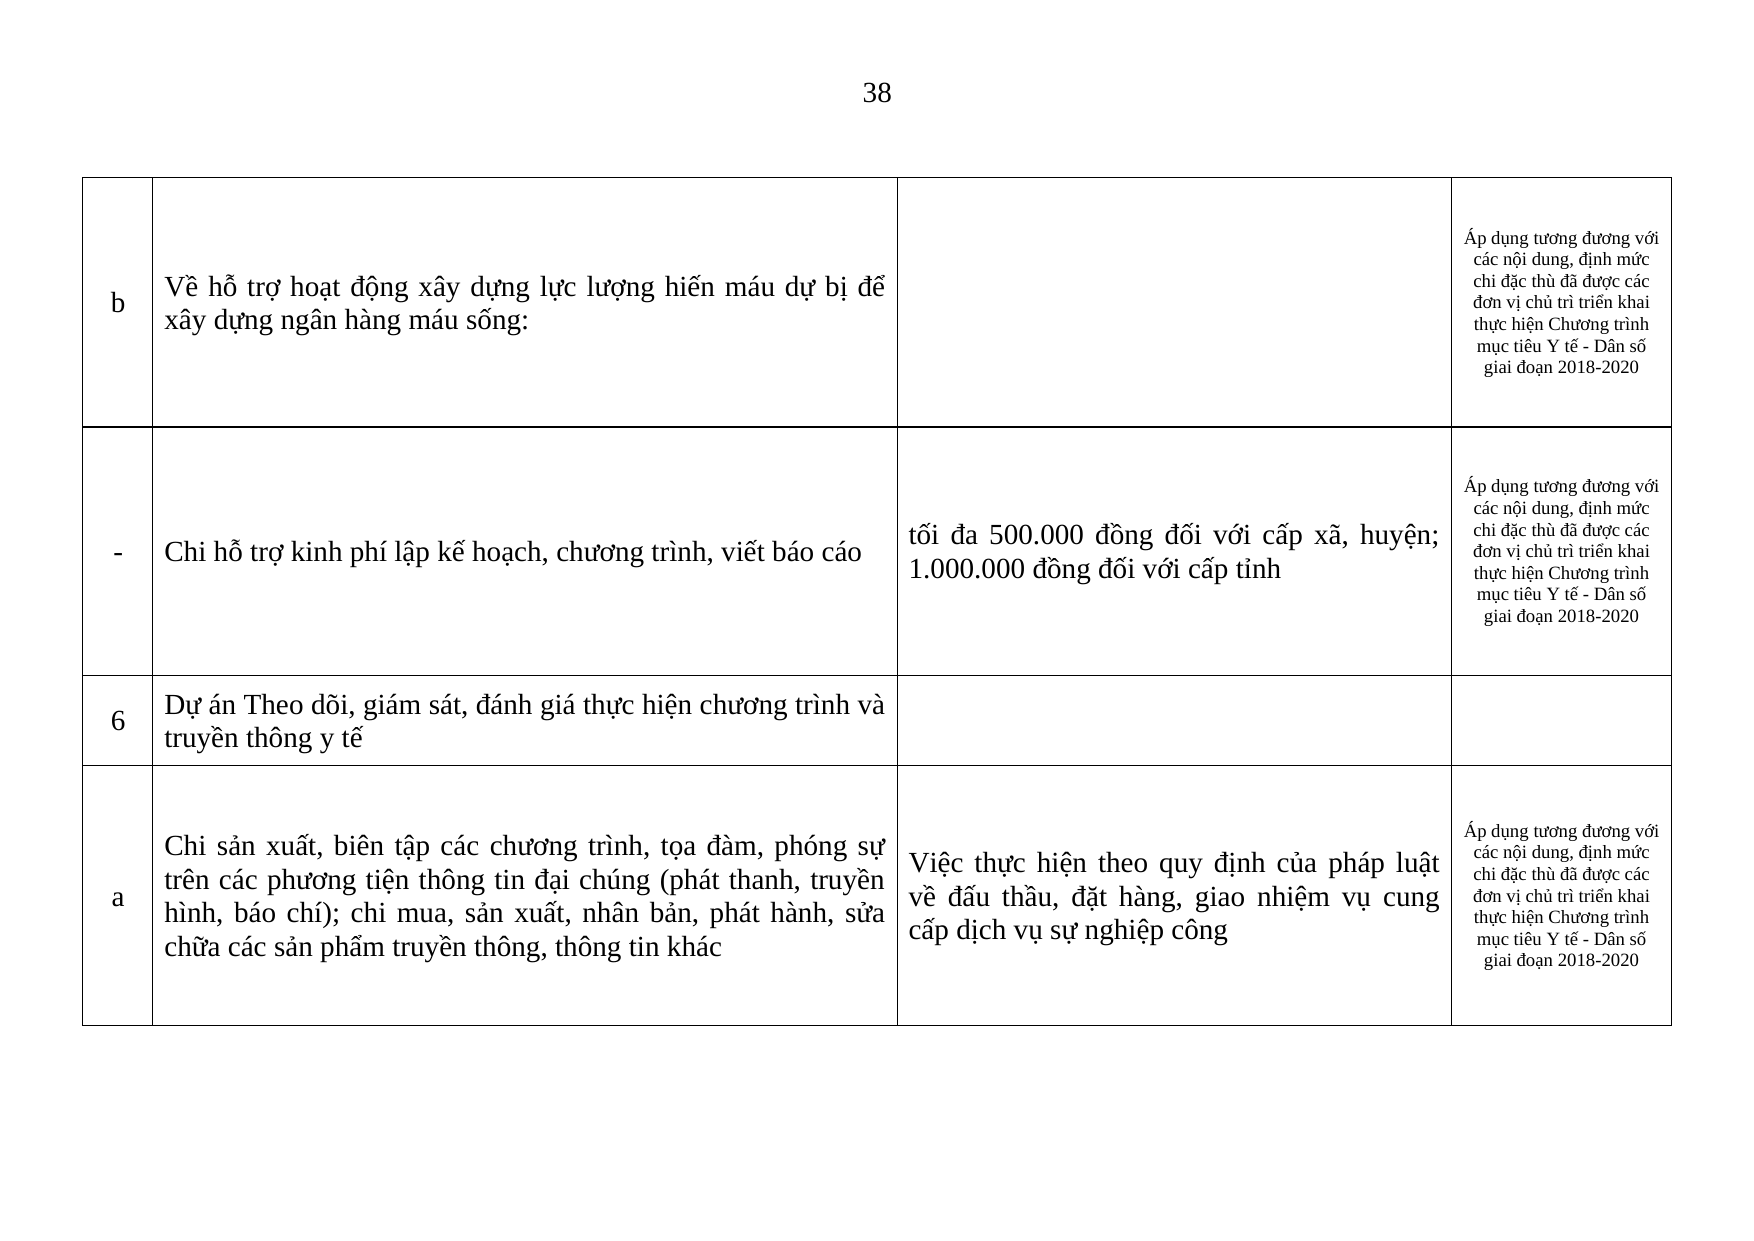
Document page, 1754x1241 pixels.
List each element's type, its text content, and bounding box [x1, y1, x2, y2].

table_cell 6 [83, 676, 152, 765]
table_cell - [83, 428, 152, 674]
table_cell [1452, 676, 1671, 765]
table_cell Dự án Theo dõi, giám sát, đánh giá thực hiện chương trình và truyền thông y tế [153, 676, 897, 765]
table_cell Chi sản xuất, biên tập các chương trình, tọa đàm, phóng sự trên các phương tiện thông tin đại chúng (phát thanh, truyền hình, báo chí); chi mua, sản xuất, nhân bản, phát hành, sửa chữa các sản phẩm truyền thông, thông tin khác [153, 766, 897, 1024]
table_cell Về hỗ trợ hoạt động xây dựng lực lượng hiến máu dự bị để xây dựng ngân hàng máu sống: [153, 178, 897, 426]
table_cell tối đa 500.000 đồng đối với cấp xã, huyện; 1.000.000 đồng đối với cấp tỉnh [898, 428, 1451, 674]
table_cell b [83, 178, 152, 426]
table_cell Chi hỗ trợ kinh phí lập kế hoạch, chương trình, viết báo cáo [153, 428, 897, 674]
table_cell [1452, 178, 1671, 426]
table_cell Việc thực hiện theo quy định của pháp luật về đấu thầu, đặt hàng, giao nhiệm vụ cung cấp dịch vụ sự nghiệp công [898, 766, 1451, 1024]
table_cell a [83, 766, 152, 1024]
table_cell [898, 676, 1451, 765]
table_cell [898, 178, 1451, 426]
